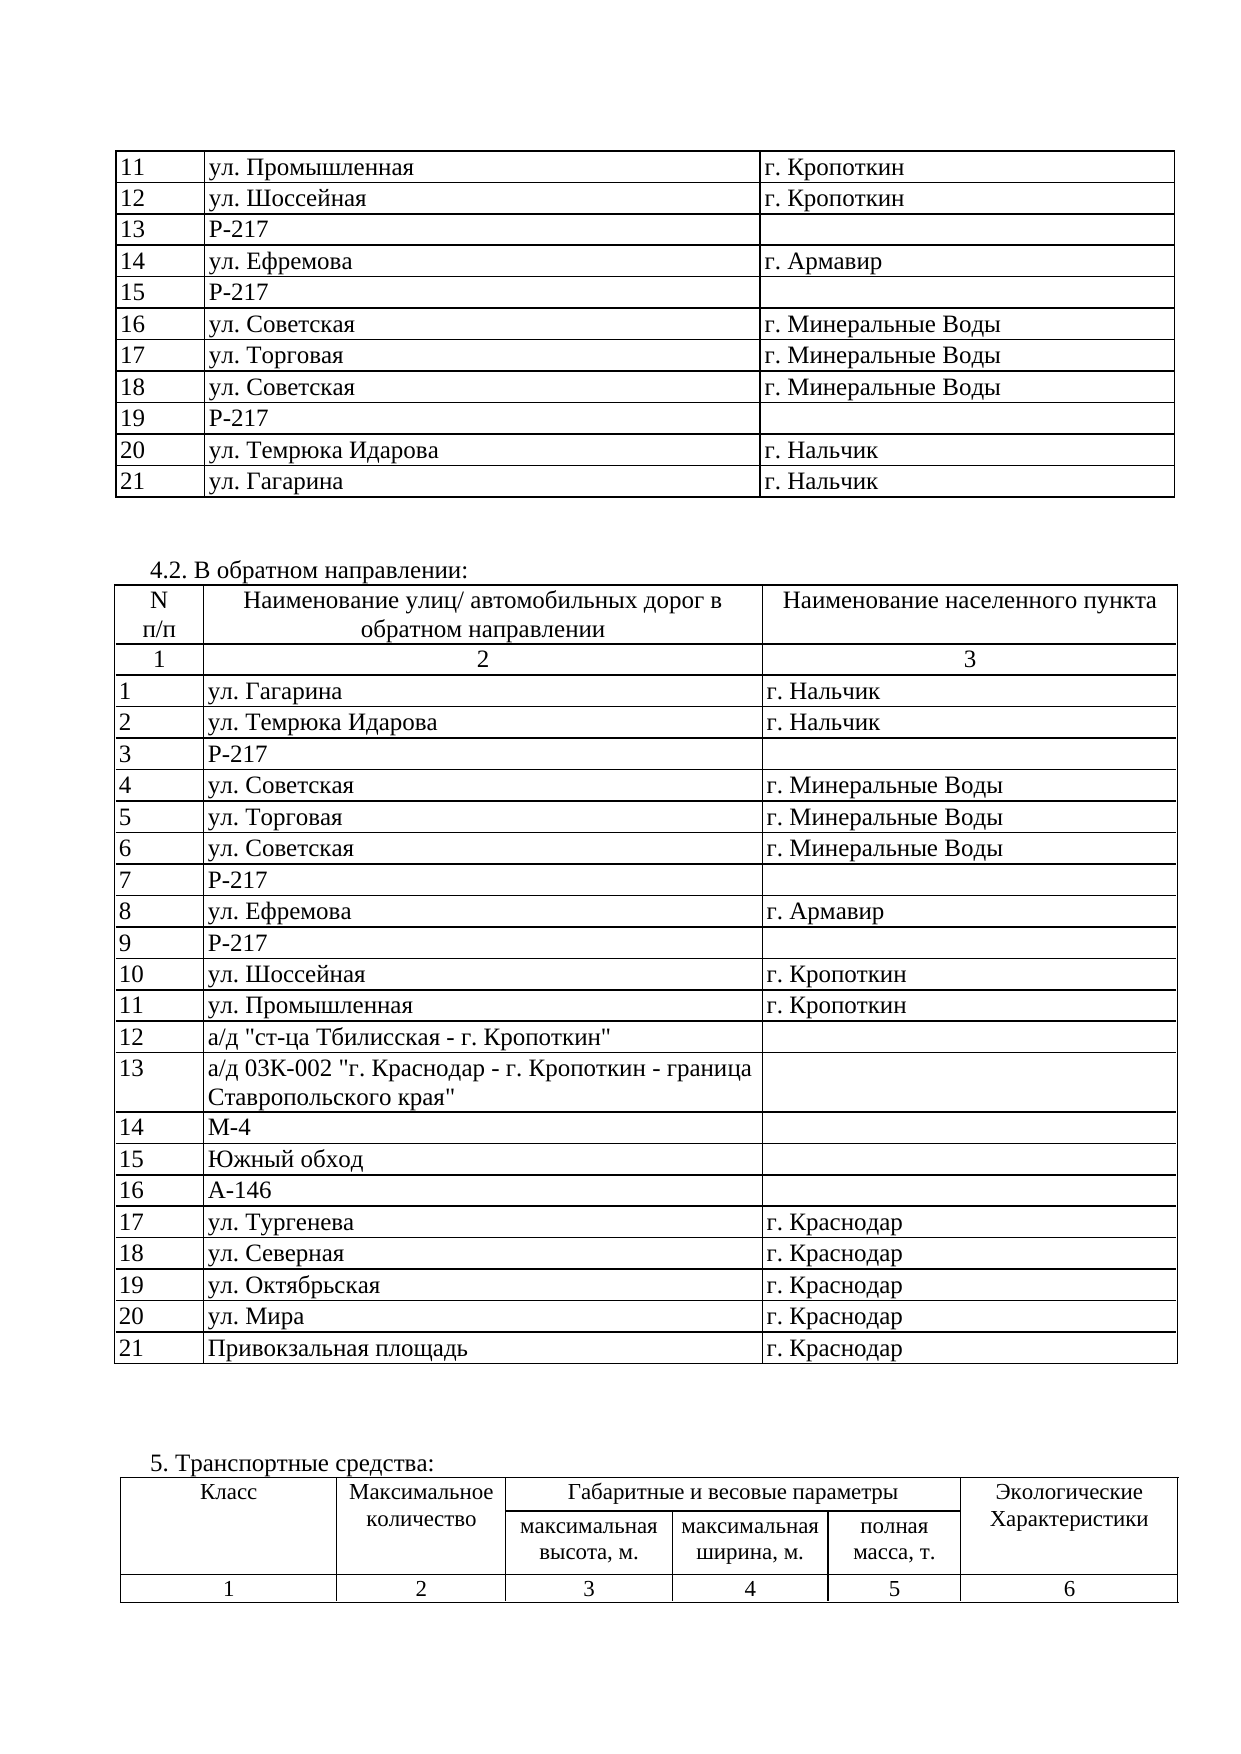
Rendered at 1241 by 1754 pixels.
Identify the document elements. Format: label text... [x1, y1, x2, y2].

table_cell [763, 737, 1177, 769]
table_cell г. Кропоткин [763, 989, 1177, 1020]
table_cell ул. Гагарина [205, 466, 759, 496]
table_cell 16 [117, 309, 204, 339]
table_cell [763, 1020, 1177, 1052]
table_cell Привокзальная площадь [204, 1333, 762, 1363]
table_cell г. Кропоткин [761, 183, 1174, 213]
table_cell ул. Советская [204, 770, 762, 800]
table_cell [763, 1052, 1177, 1111]
table_cell 18 [117, 372, 204, 402]
table_cell Южный обход [204, 1144, 762, 1174]
table_cell г. Краснодар [763, 1300, 1177, 1331]
table_header Класс [121, 1478, 336, 1573]
table_cell 2 [115, 707, 203, 737]
table_cell ул. Гагарина [204, 676, 762, 706]
table_cell ул. Торговая [204, 802, 762, 832]
table_cell 12 [115, 1021, 203, 1052]
table_cell 4 [673, 1575, 827, 1601]
table_cell г. Минеральные Воды [761, 309, 1174, 339]
table_header Наименование населенного пункта [763, 586, 1177, 643]
table_cell 17 [117, 340, 204, 370]
table_cell ул. Советская [205, 309, 759, 339]
table_cell г. Минеральные Воды [761, 340, 1174, 370]
table_cell 3 [763, 643, 1177, 674]
table_cell ул. Темрюка Идарова [205, 435, 759, 464]
table_cell 15 [115, 1144, 203, 1174]
table_cell [763, 1111, 1177, 1142]
table_cell а/д 03К-002 "г. Краснодар - г. Кропоткин - граница Ставропольского края" [204, 1053, 762, 1111]
table_cell 2 [204, 645, 762, 674]
table_cell ул. Темрюка Идарова [204, 707, 762, 737]
table_cell 5 [829, 1575, 960, 1601]
table_cell 21 [115, 1332, 203, 1363]
table_cell ул. Советская [204, 833, 762, 863]
table_cell 12 [117, 183, 204, 213]
table_cell [761, 277, 1174, 307]
table_cell ул. Советская [205, 372, 759, 402]
table_cell ул. Северная [204, 1238, 762, 1268]
table_cell 3 [115, 738, 203, 769]
table_cell 7 [115, 864, 203, 894]
table_cell 6 [115, 833, 203, 863]
table_cell [763, 863, 1177, 894]
table_cell 15 [117, 277, 204, 307]
table_cell а/д "ст-ца Тбилисская - г. Кропоткин" [204, 1022, 762, 1052]
table_cell 9 [115, 927, 203, 957]
table_cell ул. Ефремова [205, 246, 759, 276]
table_cell М-4 [204, 1113, 762, 1142]
table_cell 3 [506, 1575, 672, 1601]
table_cell 13 [115, 1053, 203, 1111]
table_cell Р-217 [205, 403, 759, 433]
table_cell 4 [115, 770, 203, 800]
table_cell г. Минеральные Воды [761, 372, 1174, 402]
table_cell ул. Шоссейная [205, 183, 759, 213]
table_cell ул. Шоссейная [204, 959, 762, 989]
table_cell Р-217 [204, 739, 762, 769]
text 5. Транспортные средства: [150, 1448, 1090, 1477]
table_cell максимальная высота, м. [506, 1512, 672, 1573]
table_cell г. Минеральные Воды [763, 832, 1177, 863]
table_cell г. Минеральные Воды [763, 769, 1177, 800]
table_cell Р-217 [204, 865, 762, 894]
table_cell 19 [115, 1269, 203, 1300]
table_cell г. Краснодар [763, 1237, 1177, 1268]
table_cell 1 [115, 644, 203, 674]
table_cell 8 [115, 896, 203, 926]
table_cell 13 [117, 215, 204, 244]
table_cell 11 [117, 152, 204, 181]
table_cell 1 [121, 1575, 336, 1601]
table_cell 21 [117, 466, 204, 496]
table_cell 5 [115, 801, 203, 832]
table_cell г. Кропоткин [763, 958, 1177, 989]
table_cell ул. Мира [204, 1301, 762, 1331]
table_header Экологические Характеристики [961, 1478, 1177, 1573]
table_header N п/п [115, 586, 203, 643]
table_cell ул. Торговая [205, 340, 759, 370]
table_header Наименование улиц/ автомобильных дорог в обратном направлении [204, 586, 762, 643]
table_cell 16 [115, 1175, 203, 1205]
table_cell [763, 1143, 1177, 1174]
table_cell Р-217 [204, 928, 762, 957]
table_cell Р-217 [205, 277, 759, 307]
table_cell максимальная ширина, м. [673, 1512, 827, 1573]
table_cell 14 [115, 1112, 203, 1142]
table_cell г. Нальчик [761, 435, 1174, 464]
table_cell г. Кропоткин [761, 152, 1174, 181]
table_cell г. Нальчик [763, 706, 1177, 737]
table_cell 20 [115, 1301, 203, 1331]
table_cell 2 [337, 1575, 505, 1601]
table_cell г. Нальчик [763, 674, 1177, 706]
table_cell 11 [115, 990, 203, 1020]
table_cell 18 [115, 1238, 203, 1268]
table_cell Р-217 [205, 215, 759, 244]
table_cell ул. Октябрьская [204, 1270, 762, 1300]
table_cell г. Краснодар [763, 1205, 1177, 1237]
table_cell г. Минеральные Воды [763, 800, 1177, 832]
table_cell 10 [115, 959, 203, 989]
table_cell 6 [961, 1575, 1177, 1601]
table_cell г. Нальчик [761, 466, 1174, 496]
table_cell г. Армавир [763, 895, 1177, 926]
table_cell г. Краснодар [763, 1268, 1177, 1300]
text 4.2. В обратном направлении: [150, 555, 1090, 584]
table_cell [761, 403, 1174, 433]
table_cell полная масса, т. [829, 1512, 960, 1573]
table_cell ул. Тургенева [204, 1207, 762, 1237]
table_cell [763, 926, 1177, 957]
table_cell г. Армавир [761, 246, 1174, 276]
table_cell ул. Промышленная [204, 991, 762, 1020]
table_cell [761, 215, 1174, 244]
table_header Габаритные и весовые параметры [506, 1478, 960, 1510]
table_cell ул. Ефремова [204, 896, 762, 926]
table_cell 14 [117, 246, 204, 276]
table_cell 20 [117, 435, 204, 464]
table_cell А-146 [204, 1176, 762, 1205]
table_cell ул. Промышленная [205, 152, 759, 181]
table_cell г. Краснодар [763, 1331, 1177, 1363]
table_header Максимальное количество [337, 1478, 505, 1573]
table_cell 19 [117, 403, 204, 433]
table_cell 17 [115, 1206, 203, 1237]
table_cell 1 [115, 675, 203, 706]
table_cell [763, 1174, 1177, 1205]
